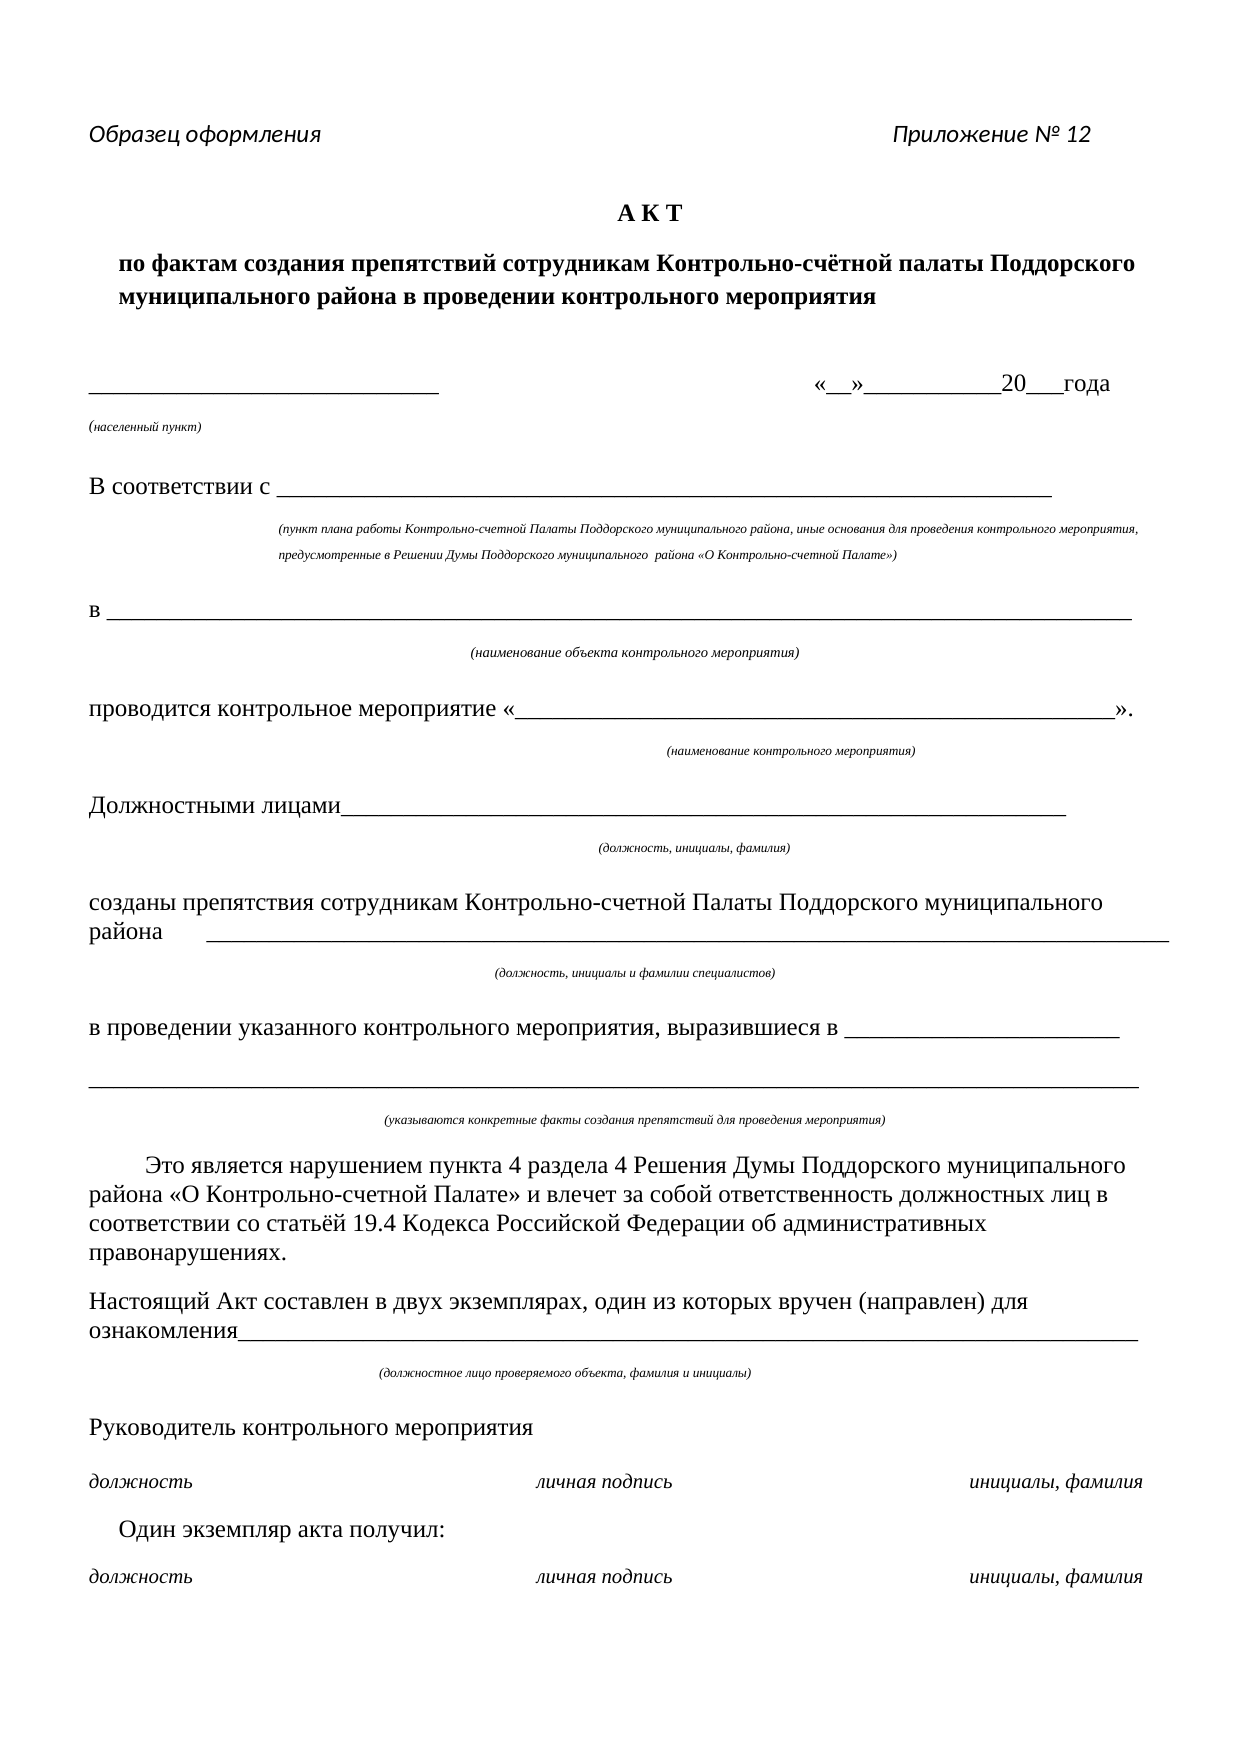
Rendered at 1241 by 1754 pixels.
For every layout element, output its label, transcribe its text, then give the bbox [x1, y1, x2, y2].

text Один экземпляр акта получил: [118, 1514, 1181, 1543]
text (должность, инициалы и фамилии специалистов) [89, 965, 1181, 992]
subtitle по фактам создания препятствий сотрудникам Контрольно-счётной палаты Поддорского муниципального района в проведении контрольного мероприятия [118, 248, 1181, 309]
text проводится контрольное мероприятие «________________________________________________». [89, 693, 1181, 722]
text (наименование контрольного мероприятия) [89, 743, 1181, 769]
text (населенный пункт) [89, 417, 1152, 446]
text ____________________________________________________________________________________ [89, 1062, 1181, 1091]
text созданы препятствия сотрудникам Контрольно-счетной Палаты Поддорского муниципального района _____________________________________________________________________________ [89, 887, 1181, 944]
text Настоящий Акт составлен в двух экземплярах, один из которых вручен (направлен) для ознакомления________________________________________________________________________ [89, 1286, 1181, 1344]
text в проведении указанного контрольного мероприятия, выразившиеся в ______________________ [89, 1012, 1181, 1041]
text В соответствии с ______________________________________________________________ [89, 471, 1181, 500]
text (указываются конкретные факты создания препятствий для проведения мероприятия) [89, 1112, 1181, 1138]
text (пункт плана работы Контрольно-счетной Палаты Поддорского муниципального района, иные основания для проведения контрольного мероприятия, предусмотренные в Решении Думы Поддорского муниципального района «О Контрольно-счетной Палате») [278, 521, 1166, 573]
text (должностное лицо проверяемого объекта, фамилия и инициалы) [89, 1365, 1181, 1391]
text Должностными лицами__________________________________________________________ [89, 790, 1181, 819]
text Образец оформления Приложение № 12 [89, 118, 1181, 149]
subtitle Акт [89, 198, 1152, 227]
text Это является нарушением пункта 4 раздела 4 Решения Думы Поддорского муниципального района «О Контрольно-счетной Палате» и влечет за собой ответственность должностных лиц в соответствии со статьёй 19.4 Кодекса Российской Федерации об административных правонарушениях. [89, 1151, 1152, 1266]
text в __________________________________________________________________________________ [89, 594, 1181, 623]
text (наименование объекта контрольного мероприятия) [89, 644, 1181, 673]
text должность личная подпись инициалы, фамилия [89, 1564, 1181, 1588]
text Руководитель контрольного мероприятия [89, 1412, 1152, 1441]
text должность личная подпись инициалы, фамилия [89, 1469, 1181, 1493]
text (должность, инициалы, фамилия) [89, 840, 1181, 866]
text ____________________________ «__»___________20___года [89, 368, 1152, 396]
